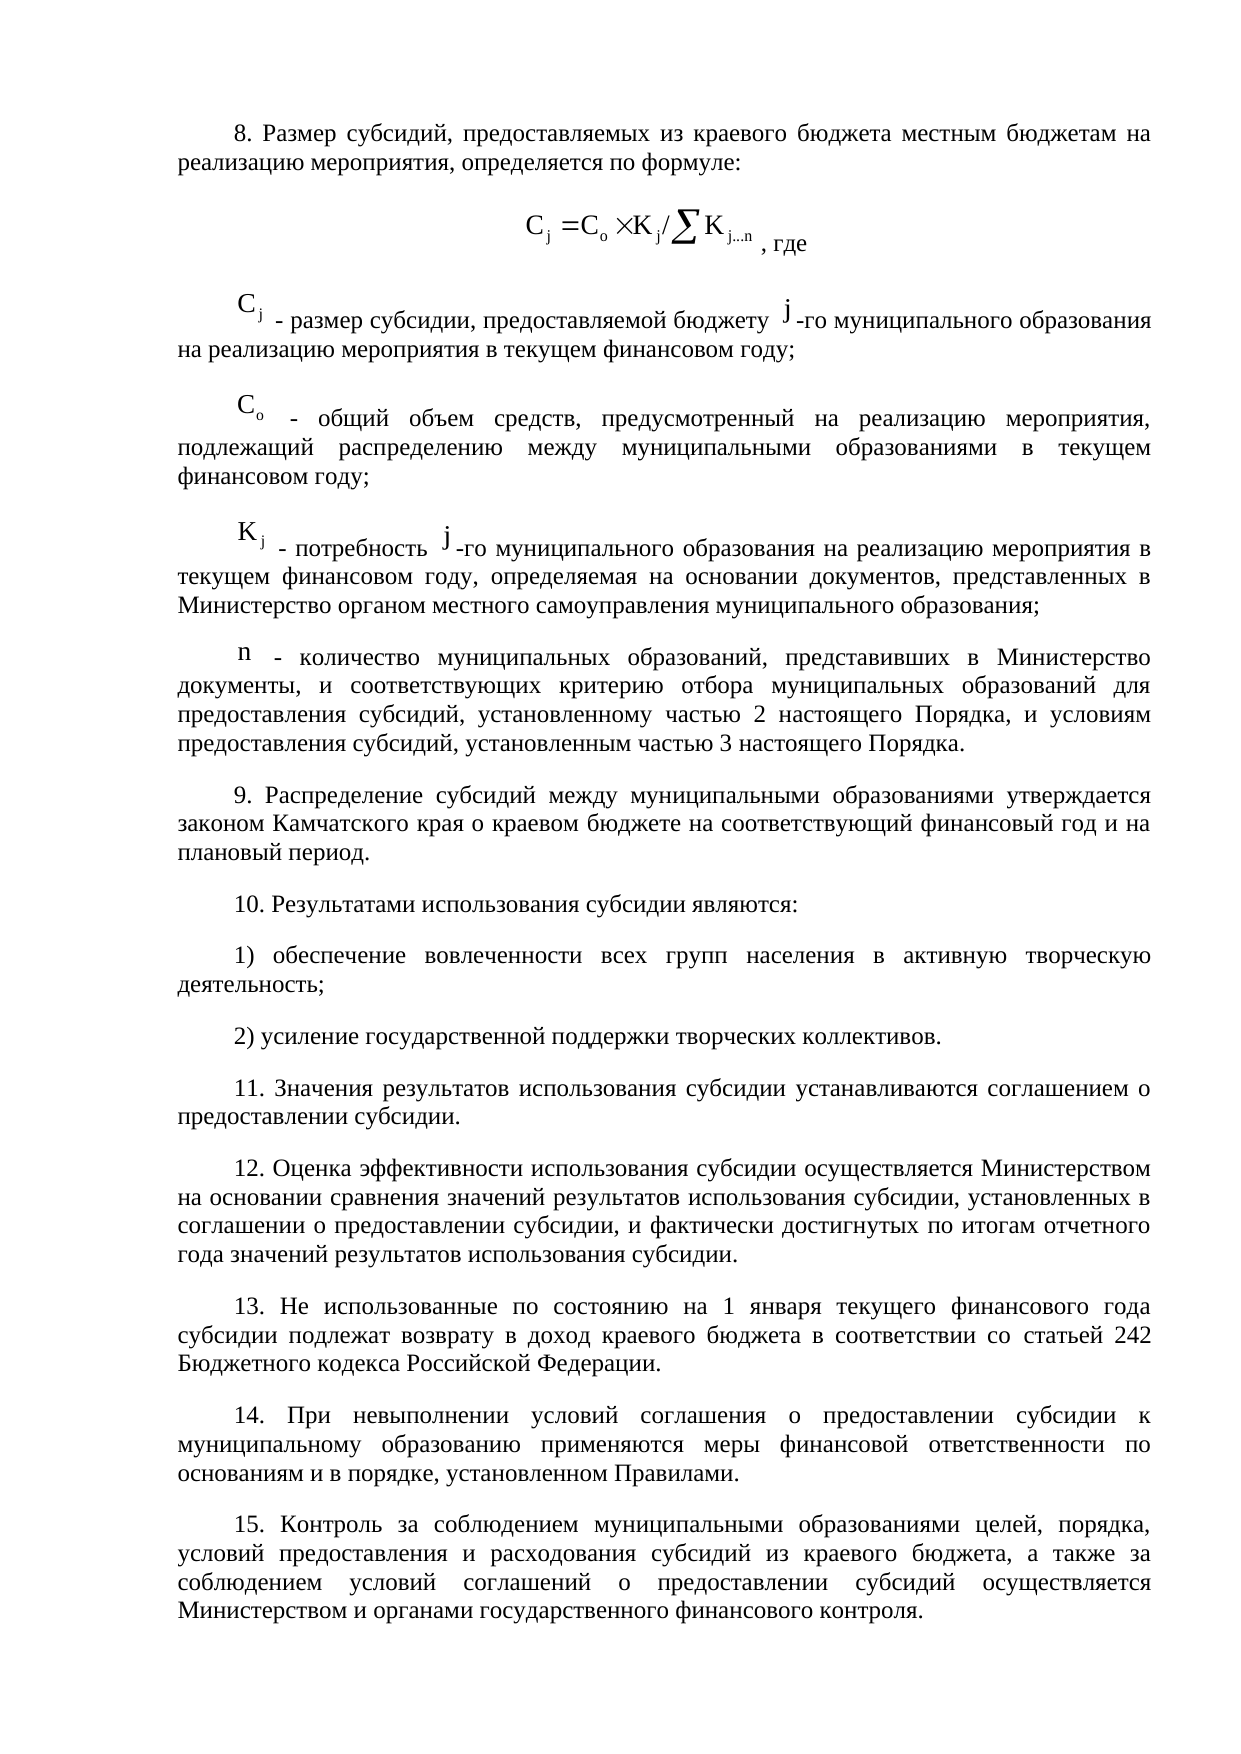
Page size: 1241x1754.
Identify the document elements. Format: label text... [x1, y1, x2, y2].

text - количество муниципальных образований, представивших в Министерство документы, и соответствующих критерию отбора муниципальных образований для предоставления субсидий, установленному частью 2 настоящего Порядка, и условиям предоставления субсидий, установленным частью 3 настоящего Порядка. [177, 642, 1152, 757]
text 10. Результатами использования субсидии являются: [177, 889, 1152, 918]
text - потребность -го муниципального образования на реализацию мероприятия в текущем финансовом году, определяемая на основании документов, представленных в Министерство органом местного самоуправления муниципального образования; [177, 513, 1152, 619]
text 12. Оценка эффективности использования субсидии осуществляется Министерством на основании сравнения значений результатов использования субсидии, установленных в соглашении о предоставлении субсидии, и фактически достигнутых по итогам отчетного года значений результатов использования субсидии. [177, 1153, 1152, 1268]
text , где [177, 204, 1152, 257]
text 14. При невыполнении условий соглашения о предоставлении субсидии к муниципальному образованию применяются меры финансовой ответственности по основаниям и в порядке, установленном Правилами. [177, 1400, 1152, 1486]
text - размер субсидии, предоставляемой бюджету -го муниципального образования на реализацию мероприятия в текущем финансовом году; [177, 285, 1152, 363]
text 13. Не использованные по состоянию на 1 января текущего финансового года субсидии подлежат возврату в доход краевого бюджета в соответствии со статьей 242 Бюджетного кодекса Российской Федерации. [177, 1291, 1152, 1377]
text 9. Распределение субсидий между муниципальными образованиями утверждается законом Камчатского края о краевом бюджете на соответствующий финансовый год и на плановый период. [177, 780, 1152, 866]
text 11. Значения результатов использования субсидии устанавливаются соглашением о предоставлении субсидии. [177, 1073, 1152, 1130]
text 2) усиление государственной поддержки творческих коллективов. [177, 1021, 1152, 1050]
text 15. Контроль за соблюдением муниципальными образованиями целей, порядка, условий предоставления и расходования субсидий из краевого бюджета, а также за соблюдением условий соглашений о предоставлении субсидий осуществляется Министерством и органами государственного финансового контроля. [177, 1509, 1152, 1624]
text - общий объем средств, предусмотренный на реализацию мероприятия, подлежащий распределению между муниципальными образованиями в текущем финансовом году; [177, 386, 1152, 490]
text 8. Размер субсидий, предоставляемых из краевого бюджета местным бюджетам на реализацию мероприятия, определяется по формуле: [177, 118, 1152, 176]
text 1) обеспечение вовлеченности всех групп населения в активную творческую деятельность; [177, 941, 1152, 998]
